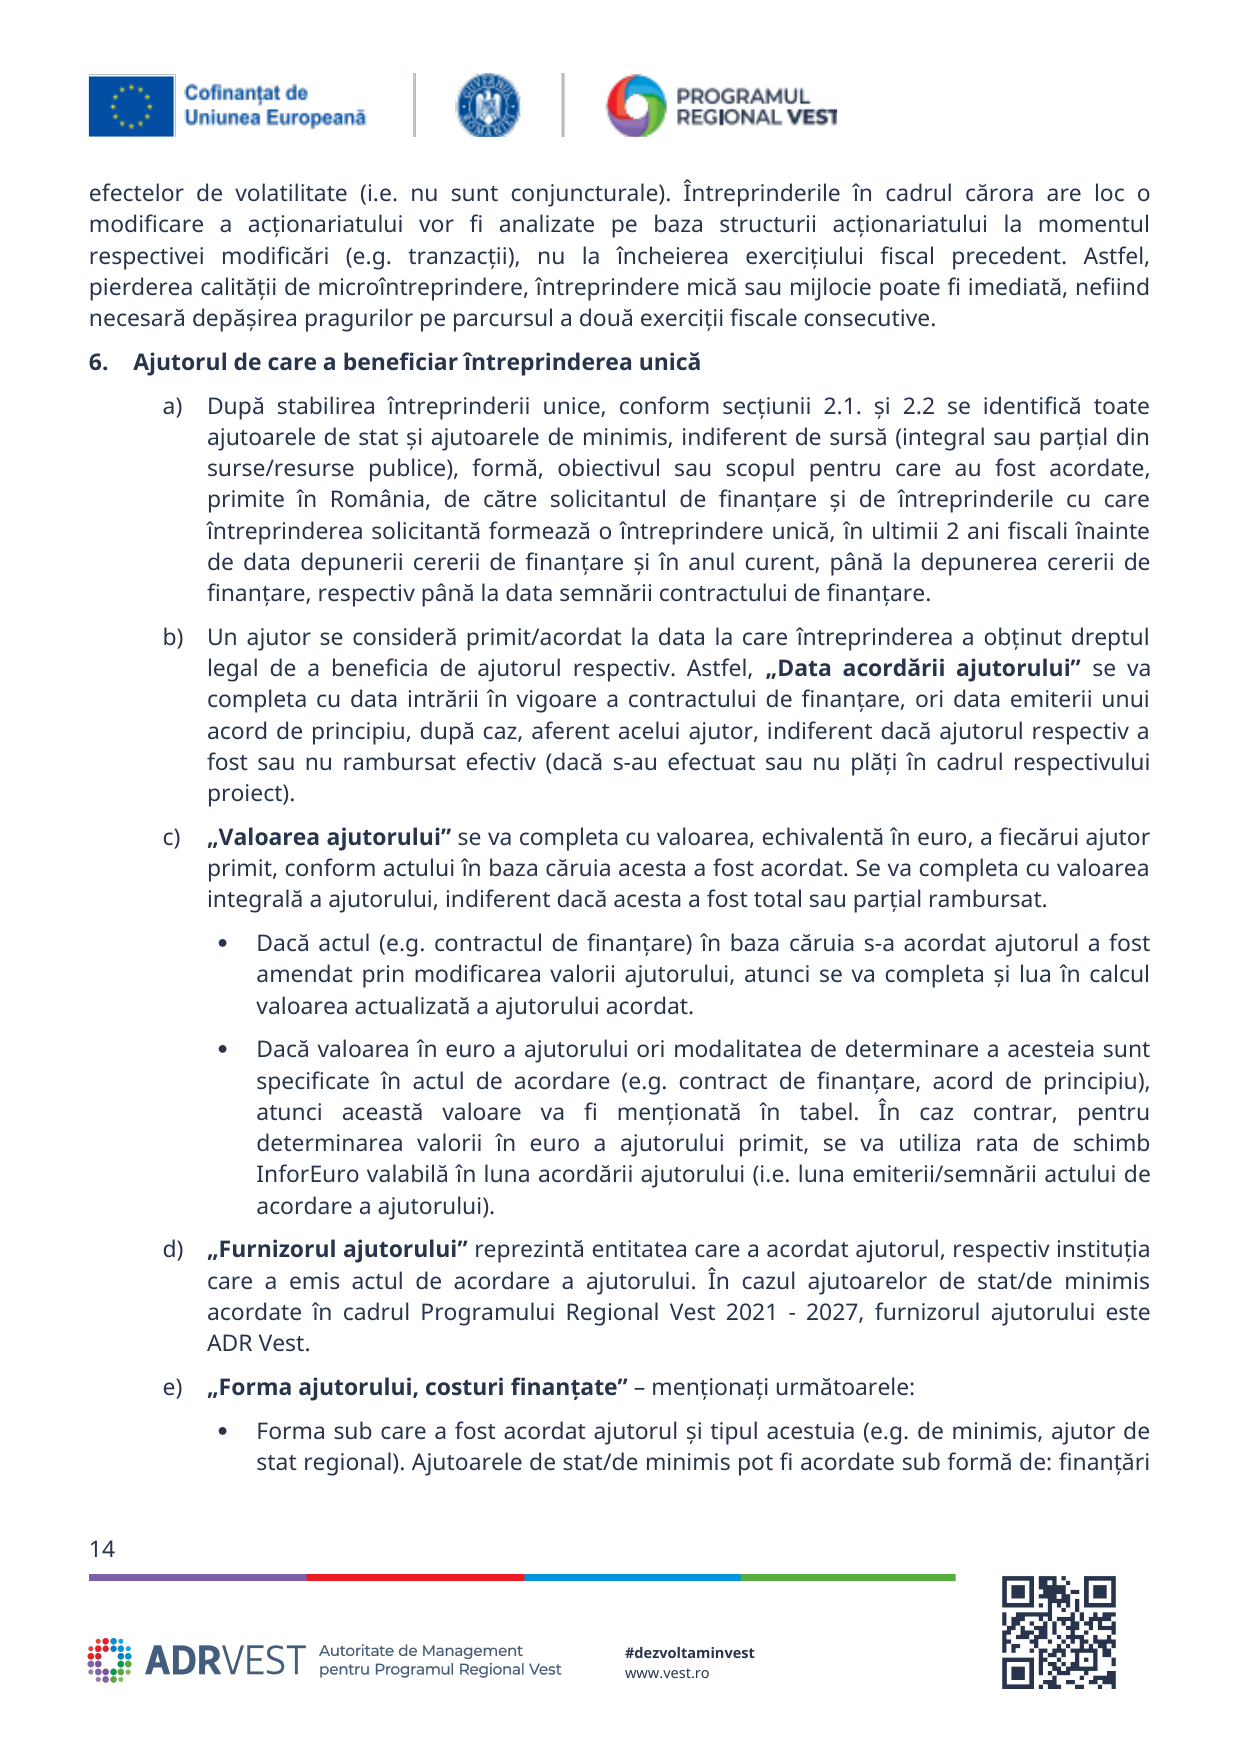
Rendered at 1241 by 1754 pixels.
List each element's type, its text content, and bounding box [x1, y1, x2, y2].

list Un ajutor se consideră primit/acordat la data la care întreprinderea a obținut dreptul legal de a beneficia de ajutorul respectiv. Astfel, „Data acordării ajutorului” se va completa cu data intrării în vigoare a contractului de finanțare, ori data emiterii unui acord de principiu, după caz, aferent acelui ajutor, indiferent dacă ajutorul respectiv a fost sau nu rambursat efectiv (dacă s-au efectuat sau nu plăți în cadrul respectivului proiect). [162, 621, 1152, 808]
list „Forma ajutorului, costuri finanțate” – menționați următoarele: [162, 1371, 1152, 1402]
picture [78, 1635, 567, 1686]
picture [993, 1567, 1125, 1698]
list Dacă valoarea în euro a ajutorului ori modalitatea de determinare a acesteia sunt specificate în actul de acordare (e.g. contract de finanțare, acord de principiu), atunci această valoare va fi menționată în tabel. În caz contrar, pentru determinarea valorii în euro a ajutorului primit, se va utiliza rata de schimb InforEuro valabilă în luna acordării ajutorului (i.e. luna emiterii/semnării actului de acordare a ajutorului). [219, 1033, 1152, 1221]
list Dacă actul (e.g. contractul de finanțare) în baza căruia s-a acordat ajutorul a fost amendat prin modificarea valorii ajutorului, atunci se va completa și lua în calcul valoarea actualizată a ajutorului acordat. [219, 927, 1152, 1021]
list După stabilirea întreprinderii unice, conform secțiunii 2.1. și 2.2 se identifică toate ajutoarele de stat și ajutoarele de minimis, indiferent de sursă (integral sau parțial din surse/resurse publice), formă, obiectivul sau scopul pentru care au fost acordate, primite în România, de către solicitantul de finanțare și de întreprinderile cu care întreprinderea solicitantă formează o întreprindere unică, în ultimii 2 ani fiscali înainte de data depunerii cererii de finanţare şi în anul curent, până la depunerea cererii de finanţare, respectiv până la data semnării contractului de finanțare. [162, 390, 1152, 608]
list „Valoarea ajutorului” se va completa cu valoarea, echivalentă în euro, a fiecărui ajutor primit, conform actului în baza căruia acesta a fost acordat. Se va completa cu valoarea integrală a ajutorului, indiferent dacă acesta a fost total sau parțial rambursat. [162, 821, 1152, 915]
list Ajutorul de care a beneficiar întreprinderea unică [89, 346, 1152, 377]
list „Furnizorul ajutorului” reprezintă entitatea care a acordat ajutorul, respectiv instituția care a emis actul de acordare a ajutorului. În cazul ajutoarelor de stat/de minimis acordate în cadrul Programului Regional Vest 2021 - 2027, furnizorul ajutorului este ADR Vest. [162, 1233, 1152, 1358]
